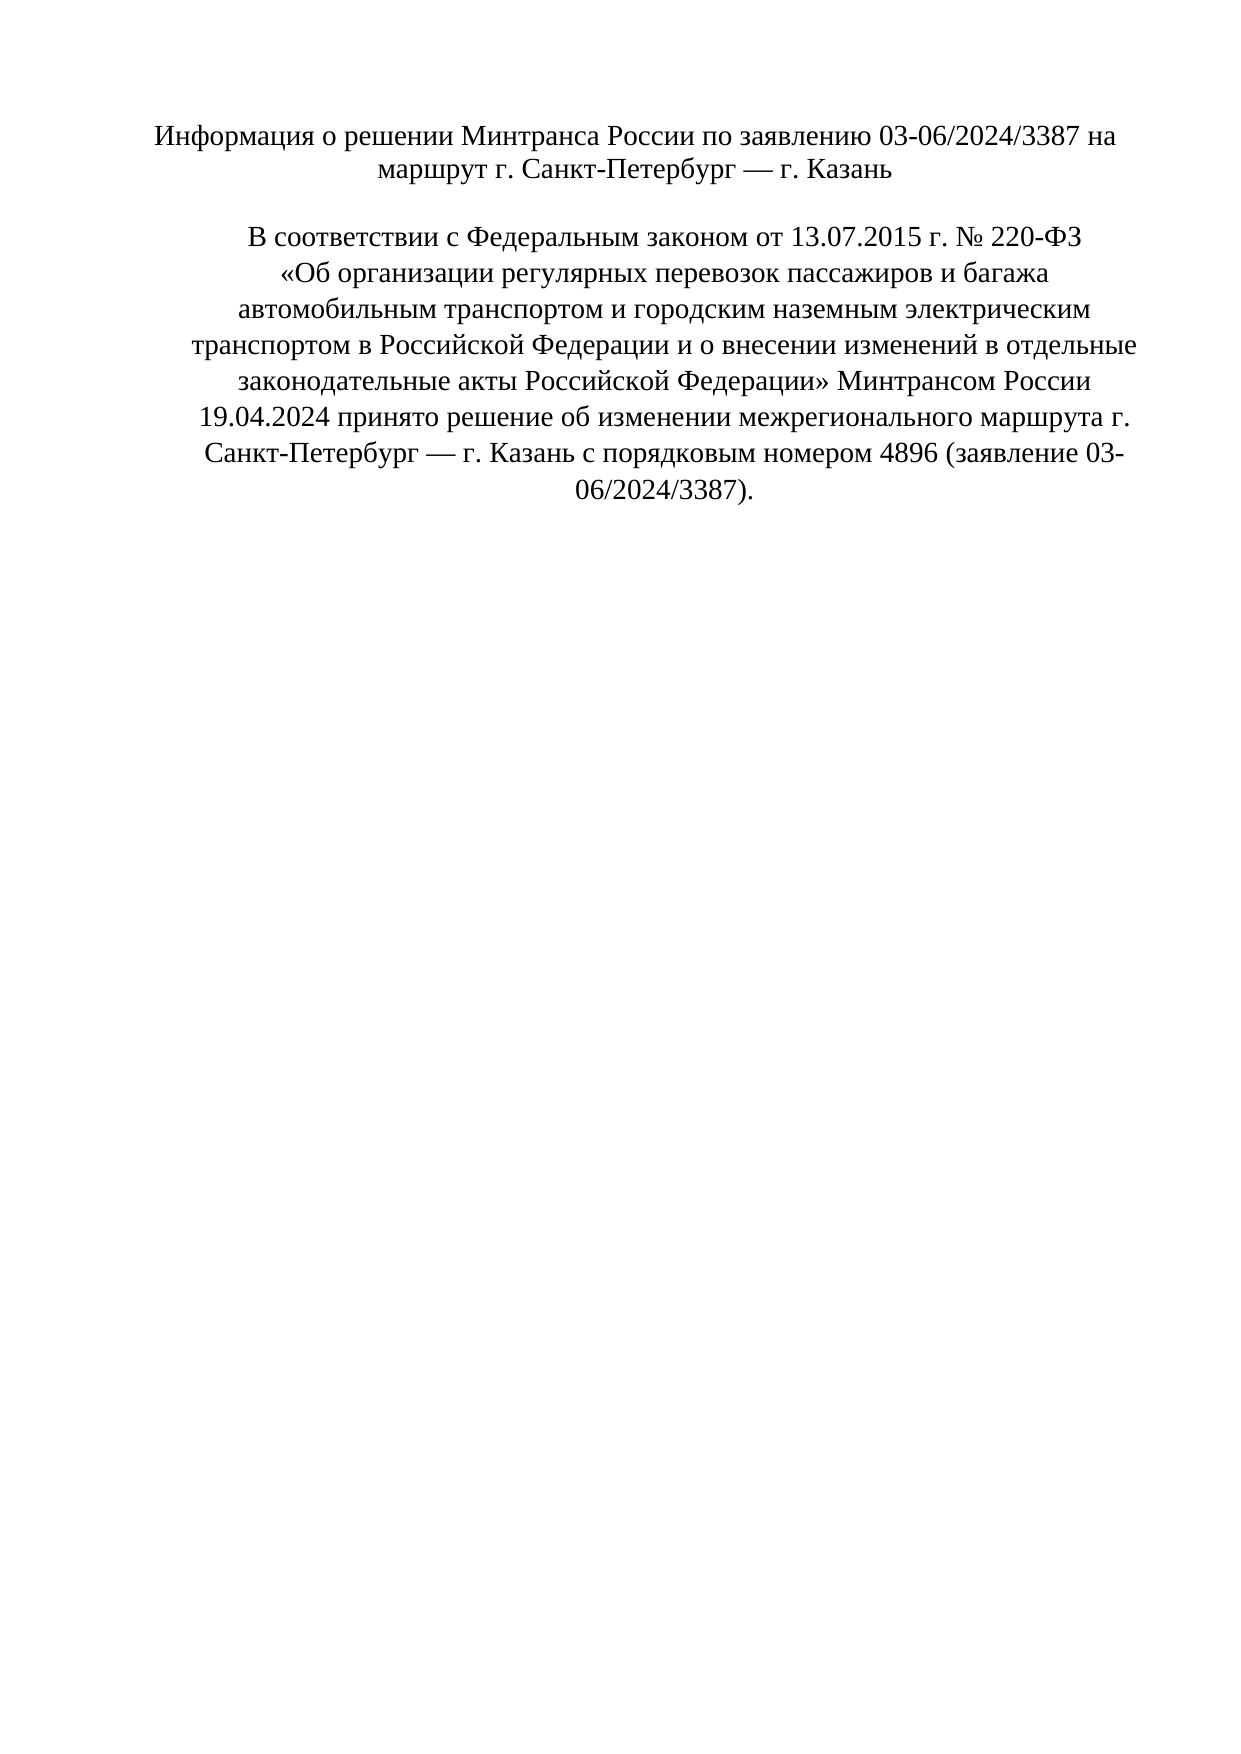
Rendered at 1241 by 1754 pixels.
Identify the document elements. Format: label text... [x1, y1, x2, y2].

text Информация о решении Минтранса России по заявлению 03-06/2024/3387 на маршрут г. Санкт-Петербург — г. Казань [118, 118, 1152, 185]
text В соответствии с Федеральным законом от 13.07.2015 г. № 220-ФЗ «Об организации регулярных перевозок пассажиров и багажа автомобильным транспортом и городским наземным электрическим транспортом в Российской Федерации и о внесении изменений в отдельные законодательные акты Российской Федерации» Минтрансом России 19.04.2024 принято решение об изменении межрегионального маршрута г. Санкт-Петербург — г. Казань с порядковым номером 4896 (заявление 03-06/2024/3387). [177, 219, 1152, 505]
